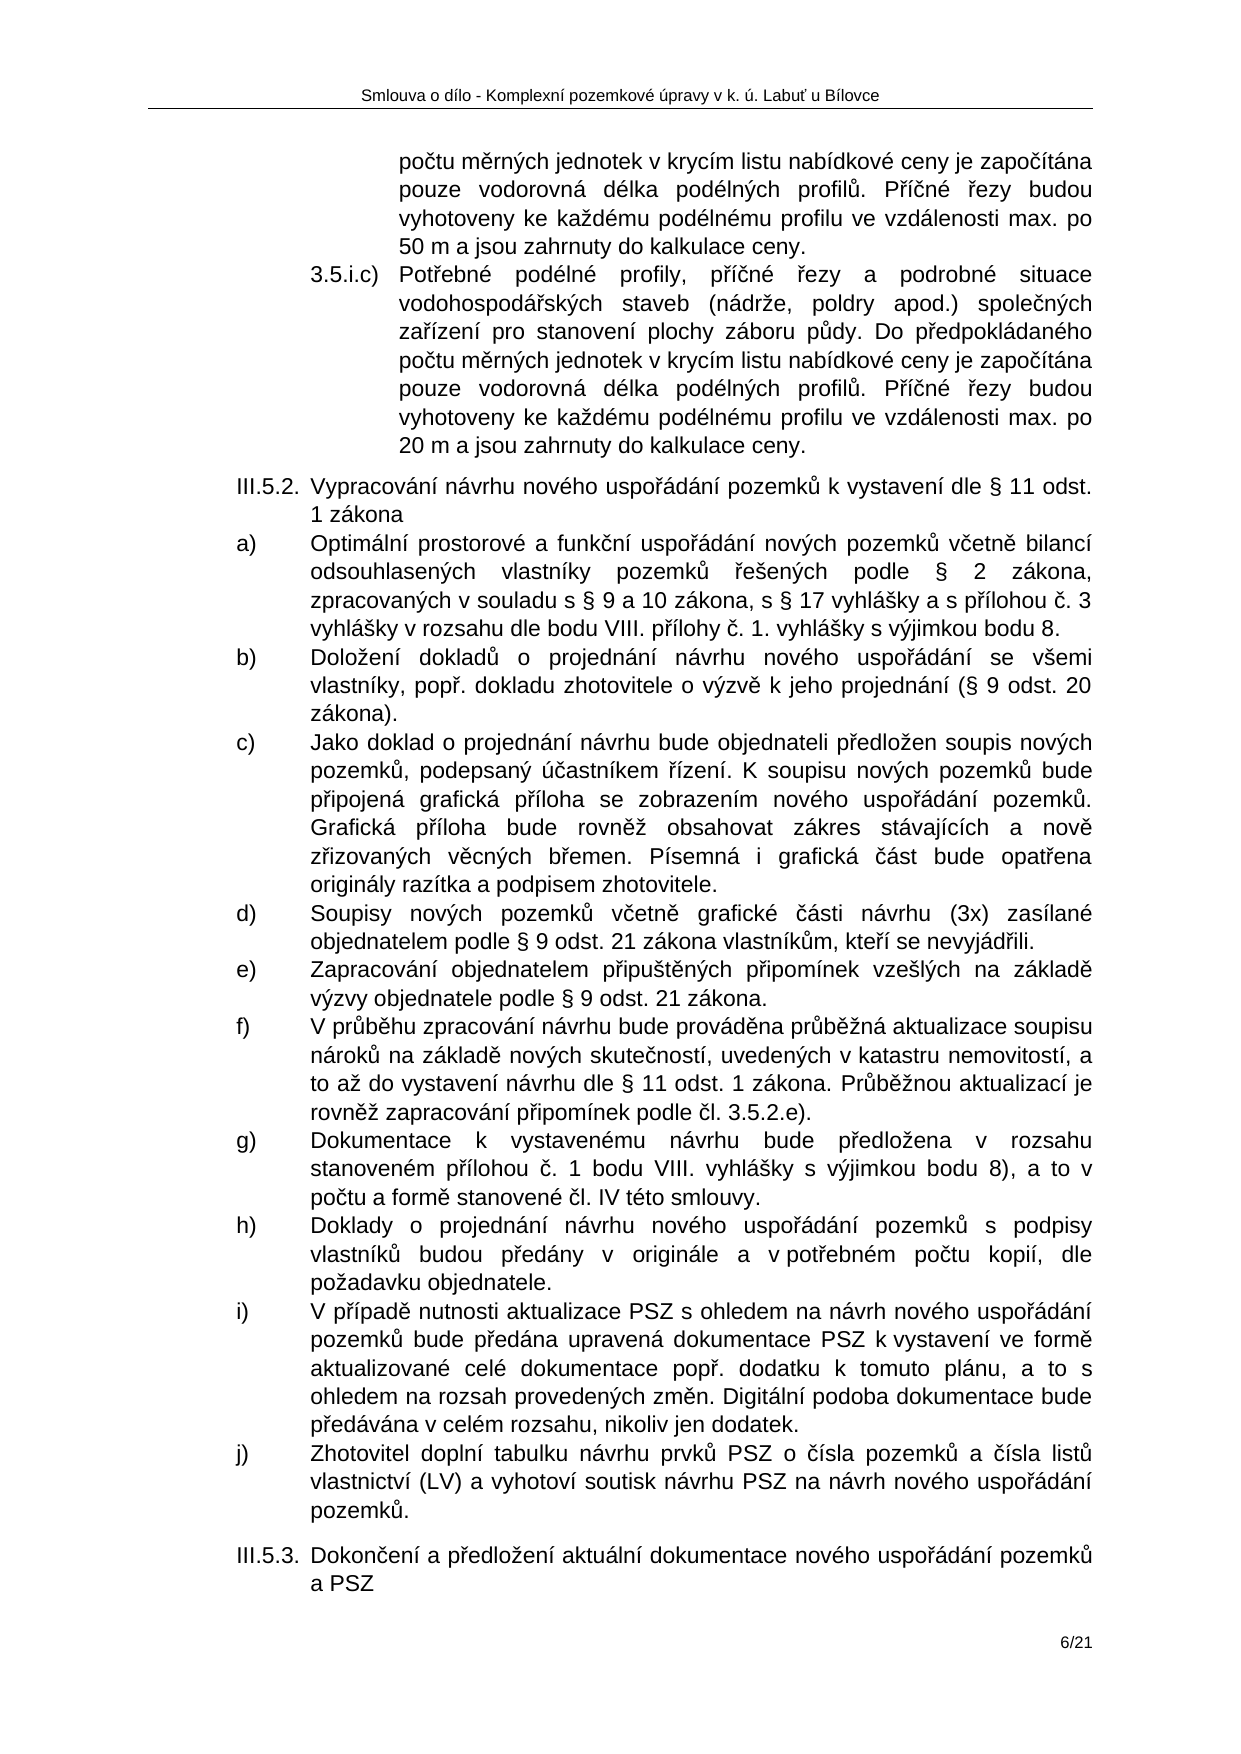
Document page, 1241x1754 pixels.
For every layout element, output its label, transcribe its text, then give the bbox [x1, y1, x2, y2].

text Dokončení a předložení aktuální dokumentace nového uspořádání pozemků a PSZ [236, 1542, 1093, 1597]
list 3.5.i.c) Potřebné podélné profily, příčné řezy a podrobné situace vodohospodářských staveb (nádrže, poldry apod.) společných zařízení pro stanovení plochy záboru půdy. Do předpokládaného počtu měrných jednotek v krycím listu nabídkové ceny je započítána pouze vodorovná délka podélných profilů. Příčné řezy budou vyhotoveny ke každému podélnému profilu ve vzdálenosti max. po 20 m a jsou zahrnuty do kalkulace ceny. [310, 261, 1093, 458]
text Zhotovitel doplní tabulku návrhu prvků PSZ o čísla pozemků a čísla listů vlastnictví (LV) a vyhotoví soutisk návrhu PSZ na návrh nového uspořádání pozemků. [236, 1440, 1093, 1523]
text Soupisy nových pozemků včetně grafické části návrhu (3x) zasílané objednatelem podle § 9 odst. 21 zákona vlastníkům, kteří se nevyjádřili. [236, 899, 1093, 954]
text Dokumentace k vystavenému návrhu bude předložena v rozsahu stanoveném přílohou č. 1 bodu VIII. vyhlášky s výjimkou bodu 8), a to v počtu a formě stanovené čl. IV této smlouvy. [236, 1127, 1093, 1210]
text Optimální prostorové a funkční uspořádání nových pozemků včetně bilancí odsouhlasených vlastníky pozemků řešených podle § 2 zákona, zpracovaných v souladu s § 9 a 10 zákona, s § 17 vyhlášky a s přílohou č. 3 vyhlášky v rozsahu dle bodu VIII. přílohy č. 1. vyhlášky s výjimkou bodu 8. [236, 530, 1093, 641]
text V průběhu zpracování návrhu bude prováděna průběžná aktualizace soupisu nároků na základě nových skutečností, uvedených v katastru nemovitostí, a to až do vystavení návrhu dle § 11 odst. 1 zákona. Průběžnou aktualizací je rovněž zapracování připomínek podle čl. 3.5.2.e). [236, 1013, 1093, 1125]
text Doklady o projednání návrhu nového uspořádání pozemků s podpisy vlastníků budou předány v originále a v potřebném počtu kopií, dle požadavku objednatele. [236, 1212, 1093, 1296]
text Vypracování návrhu nového uspořádání pozemků k vystavení dle § 11 odst. 1 zákona [236, 473, 1093, 528]
text Zapracování objednatelem připuštěných připomínek vzešlých na základě výzvy objednatele podle § 9 odst. 21 zákona. [236, 956, 1093, 1011]
text V případě nutnosti aktualizace PSZ s ohledem na návrh nového uspořádání pozemků bude předána upravená dokumentace PSZ k vystavení ve formě aktualizované celé dokumentace popř. dodatku k tomuto plánu, a to s ohledem na rozsah provedených změn. Digitální podoba dokumentace bude předávána v celém rozsahu, nikoliv jen dodatek. [236, 1298, 1093, 1438]
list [310, 148, 1093, 259]
text Jako doklad o projednání návrhu bude objednateli předložen soupis nových pozemků, podepsaný účastníkem řízení. K soupisu nových pozemků bude připojená grafická příloha se zobrazením nového uspořádání pozemků. Grafická příloha bude rovněž obsahovat zákres stávajících a nově zřizovaných věcných břemen. Písemná i grafická část bude opatřena originály razítka a podpisem zhotovitele. [236, 729, 1093, 897]
text Doložení dokladů o projednání návrhu nového uspořádání se všemi vlastníky, popř. dokladu zhotovitele o výzvě k jeho projednání (§ 9 odst. 20 zákona). [236, 643, 1093, 727]
